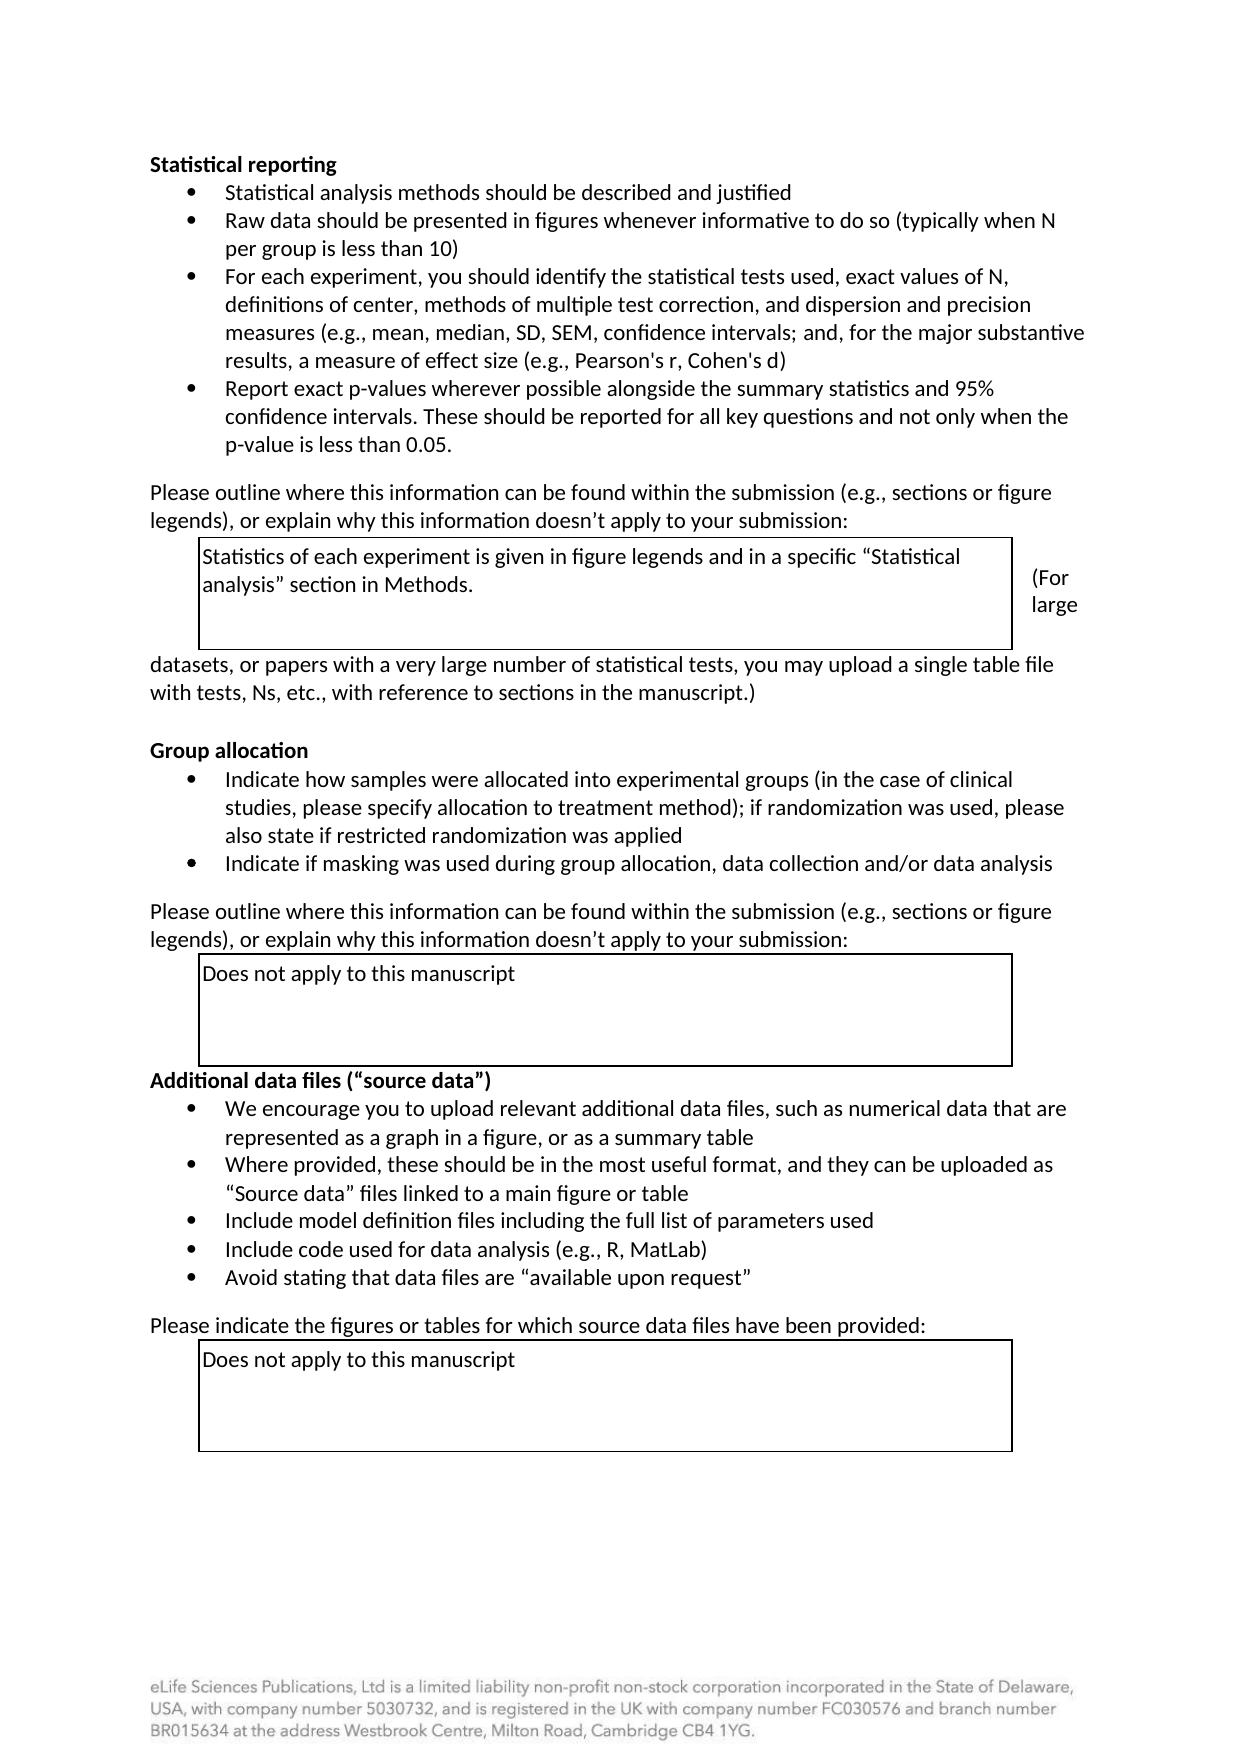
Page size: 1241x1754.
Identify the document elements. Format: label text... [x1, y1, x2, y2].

list We encourage you to upload relevant additional data files, such as numerical data that are represented as a graph in a figure, or as a summary table [187, 1094, 1090, 1151]
list Raw data should be presented in figures whenever informative to do so (typically when N per group is less than 10) [187, 206, 1090, 262]
list For each experiment, you should identify the statistical tests used, exact values of N, definitions of center, methods of multiple test correction, and dispersion and precision measures (e.g., mean, median, SD, SEM, confidence intervals; and, for the major substantive results, a measure of effect size (e.g., Pearson's r, Cohen's d) [187, 262, 1090, 374]
list Include code used for data analysis (e.g., R, MatLab) [187, 1235, 1090, 1263]
text Does not apply to this manuscript [200, 957, 1011, 989]
list Statistical analysis methods should be described and justified [187, 178, 1090, 206]
text Does not apply to this manuscript [200, 1343, 1011, 1373]
text Please indicate the figures or tables for which source data files have been provided: [150, 1311, 1090, 1339]
list Indicate how samples were allocated into experimental groups (in the case of clinical studies, please specify allocation to treatment method); if randomization was used, please also state if restricted randomization was applied [187, 765, 1090, 849]
text Group allocation [150, 737, 1090, 765]
list Include model definition files including the full list of parameters used [187, 1207, 1090, 1235]
list Where provided, these should be in the most useful format, and they can be uploaded as “Source data” files linked to a main figure or table [187, 1151, 1090, 1207]
text Statistics of each experiment is given in figure legends and in a specific “Statistical analysis” section in Methods. [200, 540, 1011, 601]
text Statistical reporting [150, 150, 1090, 178]
text (For large datasets, or papers with a very large number of statistical tests, you may upload a single table file with tests, Ns, etc., with reference to sections in the manuscript.) [150, 563, 1090, 706]
picture [0, 1635, 1241, 1754]
list Report exact p-values wherever possible alongside the summary statistics and 95% confidence intervals. These should be reported for all key questions and not only when the p-value is less than 0.05. [187, 374, 1090, 458]
list Avoid stating that data files are “available upon request” [187, 1263, 1090, 1291]
list Indicate if masking was used during group allocation, data collection and/or data analysis [187, 849, 1090, 877]
text Additional data files (“source data”) [150, 984, 1090, 1094]
